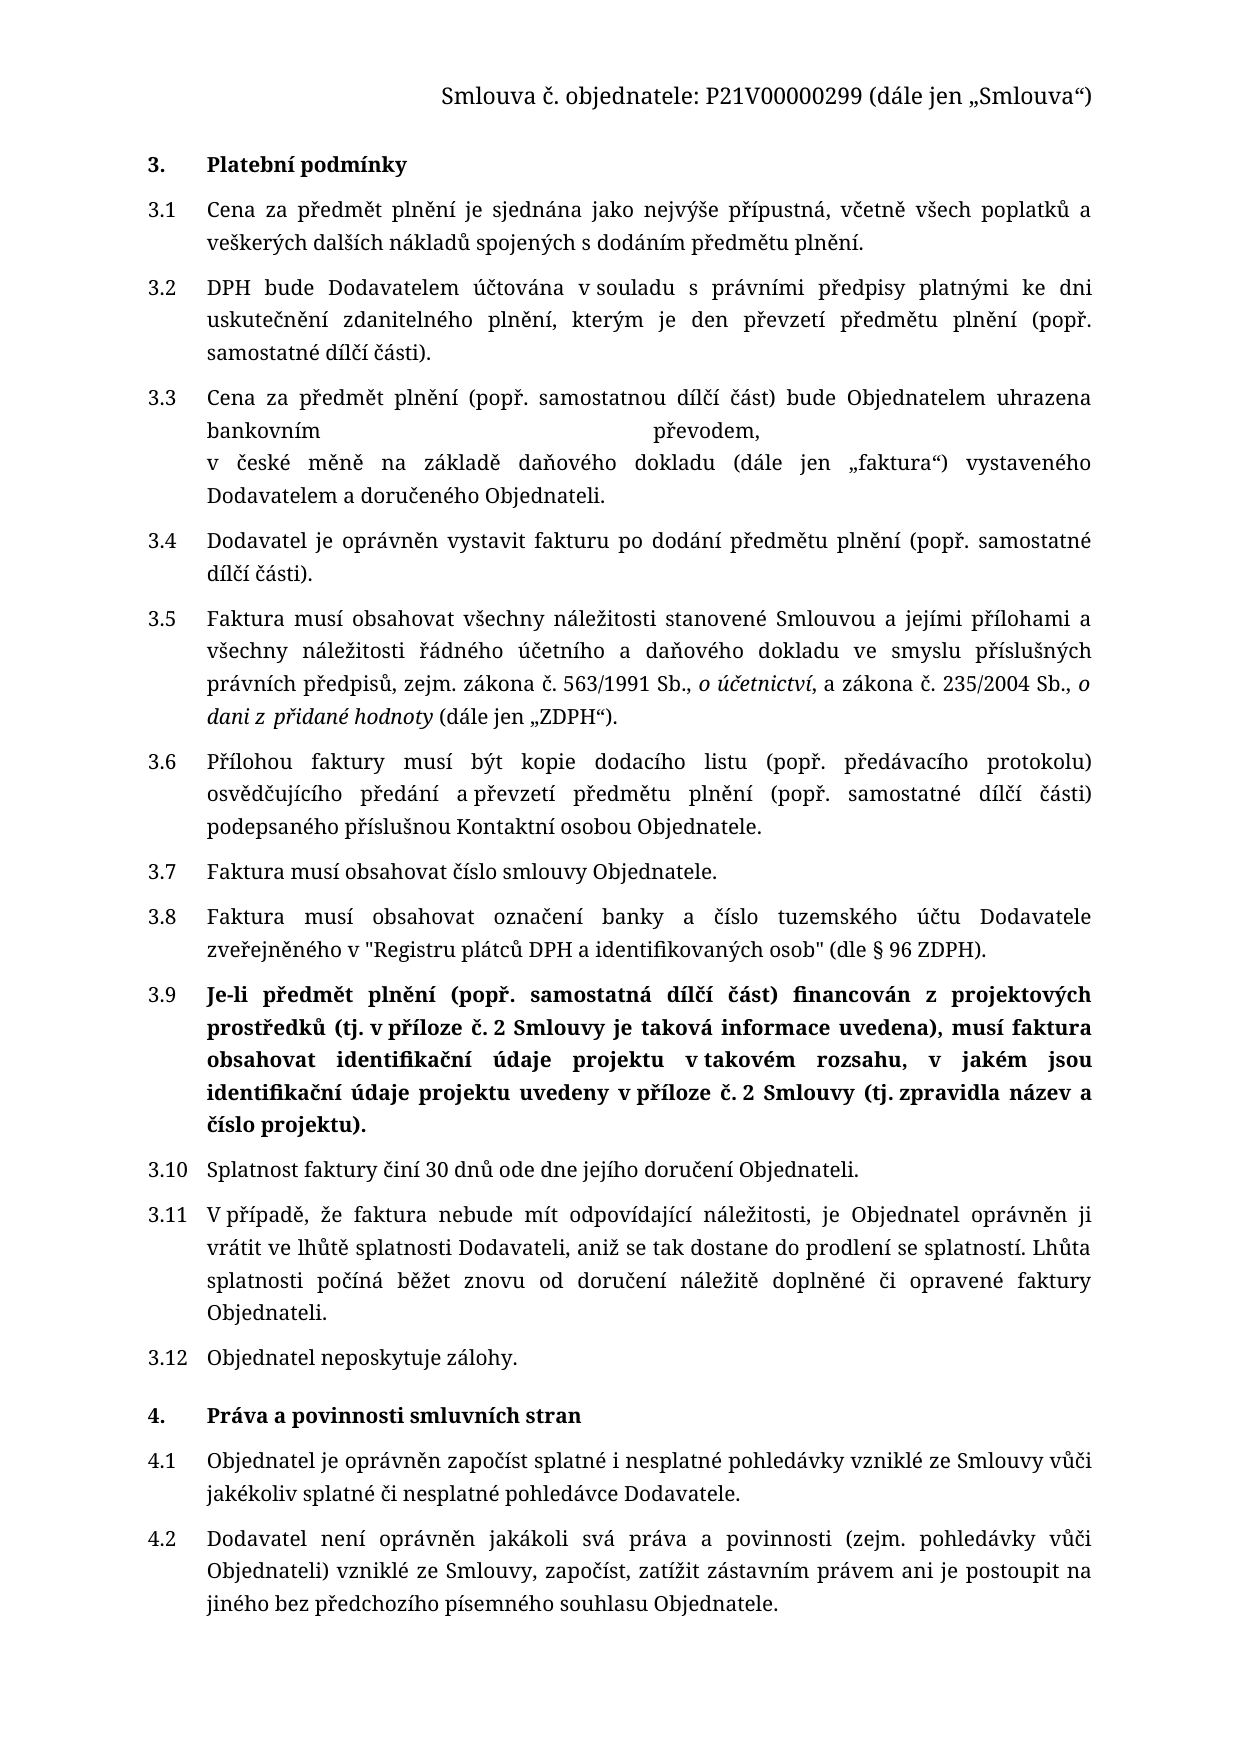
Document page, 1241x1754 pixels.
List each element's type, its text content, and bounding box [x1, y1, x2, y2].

list Práva a povinnosti smluvních stran [148, 1401, 1093, 1429]
list Objednatel neposkytuje zálohy. [148, 1343, 1093, 1372]
list Platební podmínky [148, 150, 1093, 179]
list Faktura musí obsahovat všechny náležitosti stanovené Smlouvou a jejími přílohami a všechny náležitosti řádného účetního a daňového dokladu ve smyslu příslušných právních předpisů, zejm. zákona č. 563/1991 Sb., o účetnictví, a zákona č. 235/2004 Sb., o dani z přidané hodnoty (dále jen „ZDPH“). [148, 604, 1093, 730]
list Faktura musí obsahovat označení banky a číslo tuzemského účtu Dodavatele zveřejněného v "Registru plátců DPH a identifikovaných osob" (dle § 96 ZDPH). [148, 902, 1093, 963]
list Splatnost faktury činí 30 dnů ode dne jejího doručení Objednateli. [148, 1156, 1093, 1184]
list Faktura musí obsahovat číslo smlouvy Objednatele. [148, 857, 1093, 886]
list Cena za předmět plnění je sjednána jako nejvýše přípustná, včetně všech poplatků a veškerých dalších nákladů spojených s dodáním předmětu plnění. [148, 195, 1093, 256]
list DPH bude Dodavatelem účtována v souladu s právními předpisy platnými ke dni uskutečnění zdanitelného plnění, kterým je den převzetí předmětu plnění (popř. samostatné dílčí části). [148, 273, 1093, 367]
list Cena za předmět plnění (popř. samostatnou dílčí část) bude Objednatelem uhrazena bankovním převodem, v české měně na základě daňového dokladu (dále jen „faktura“) vystaveného Dodavatelem a doručeného Objednateli. [148, 383, 1093, 509]
list Přílohou faktury musí být kopie dodacího listu (popř. předávacího protokolu) osvědčujícího předání a převzetí předmětu plnění (popř. samostatné dílčí části) podepsaného příslušnou Kontaktní osobou Objednatele. [148, 747, 1093, 841]
list Je-li předmět plnění (popř. samostatná dílčí část) financován z projektových prostředků (tj. v příloze č. 2 Smlouvy je taková informace uvedena), musí faktura obsahovat identifikační údaje projektu v takovém rozsahu, v jakém jsou identifikační údaje projektu uvedeny v příloze č. 2 Smlouvy (tj. zpravidla název a číslo projektu). [148, 980, 1093, 1139]
list V případě, že faktura nebude mít odpovídající náležitosti, je Objednatel oprávněn ji vrátit ve lhůtě splatnosti Dodavateli, aniž se tak dostane do prodlení se splatností. Lhůta splatnosti počíná běžet znovu od doručení náležitě doplněné či opravené faktury Objednateli. [148, 1201, 1093, 1327]
list Dodavatel je oprávněn vystavit fakturu po dodání předmětu plnění (popř. samostatné dílčí části). [148, 526, 1093, 587]
list Objednatel je oprávněn započíst splatné i nesplatné pohledávky vzniklé ze Smlouvy vůči jakékoliv splatné či nesplatné pohledávce Dodavatele. [148, 1446, 1093, 1507]
list Dodavatel není oprávněn jakákoli svá práva a povinnosti (zejm. pohledávky vůči Objednateli) vzniklé ze Smlouvy, započíst, zatížit zástavním právem ani je postoupit na jiného bez předchozího písemného souhlasu Objednatele. [148, 1524, 1093, 1618]
